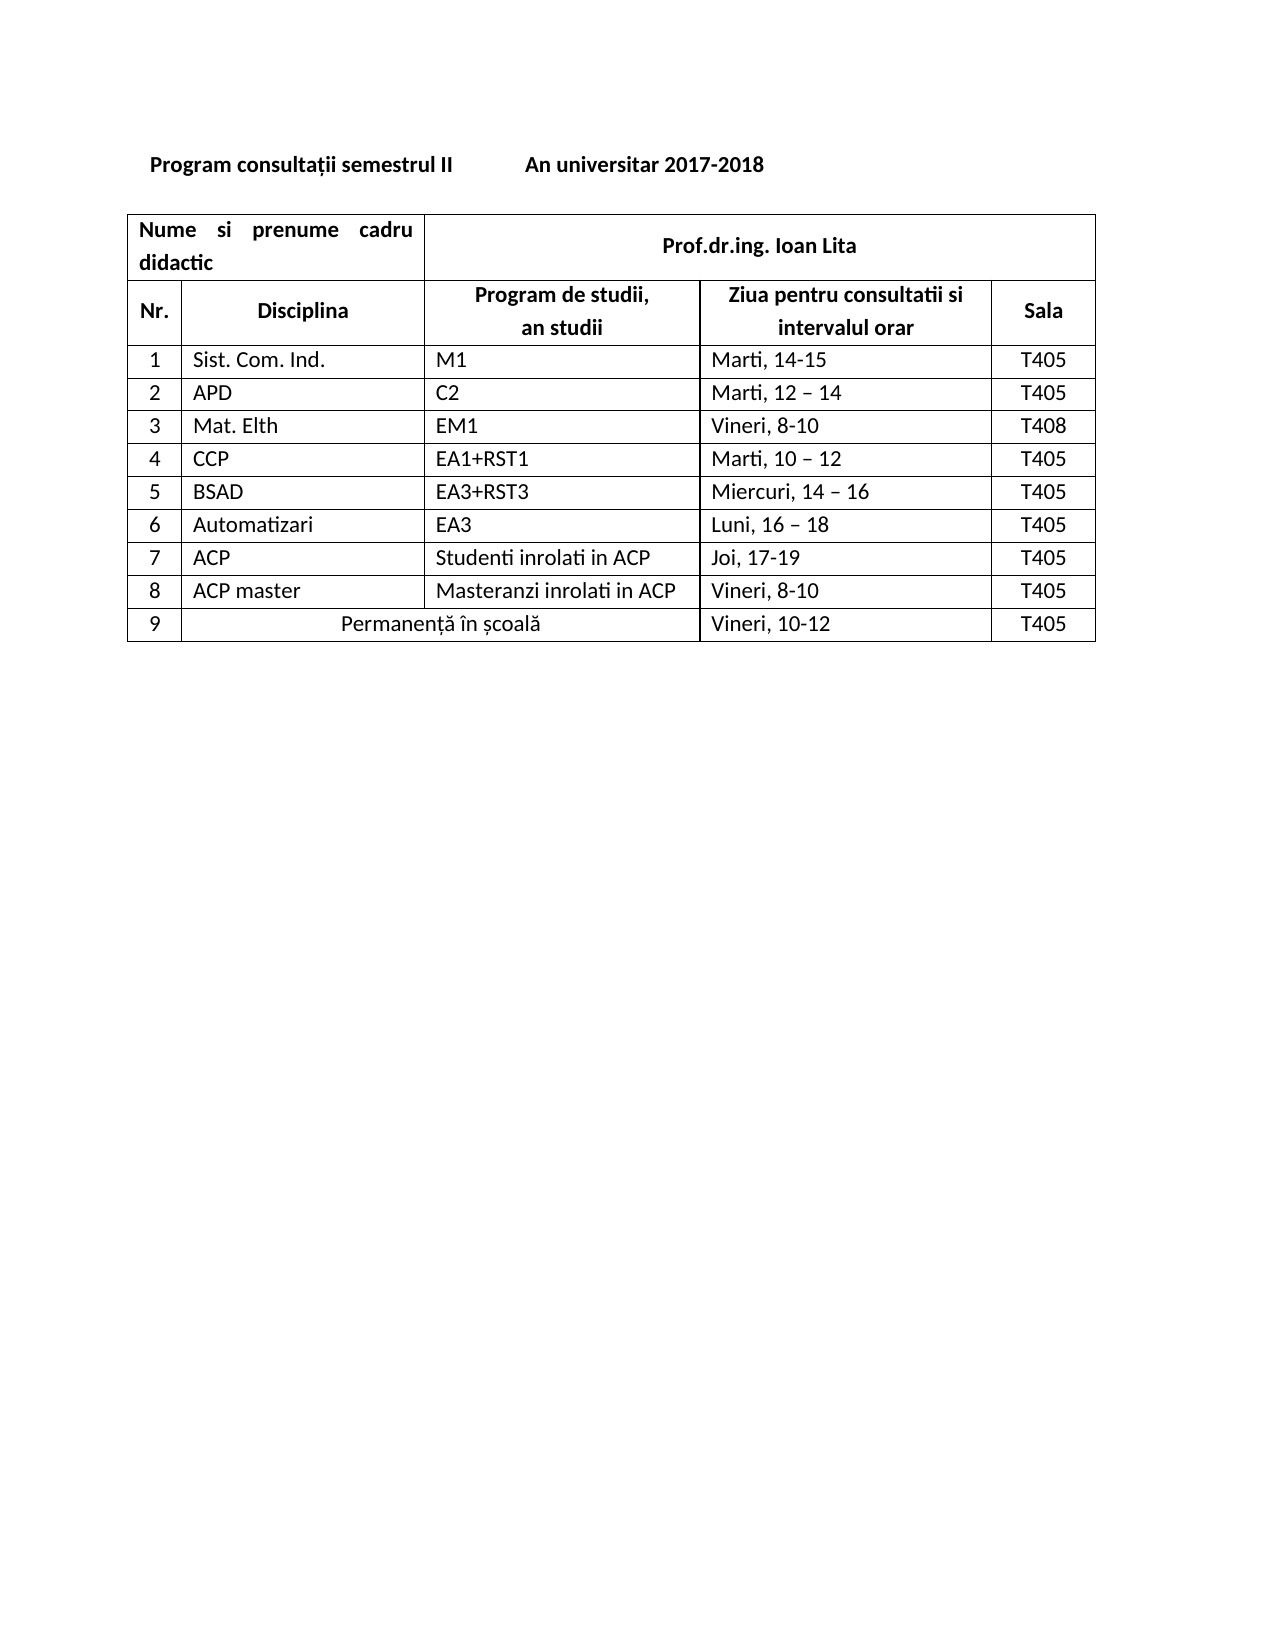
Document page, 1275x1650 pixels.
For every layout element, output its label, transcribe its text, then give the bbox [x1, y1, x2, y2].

table_cell Studenti inrolati in ACP [425, 543, 699, 575]
table_cell Joi, 17-19 [701, 543, 991, 575]
table_cell T405 [992, 346, 1095, 377]
table_cell EM1 [425, 411, 699, 443]
table_cell 5 [128, 477, 181, 509]
table_header Nume si prenume cadru didactic [128, 215, 424, 279]
table_cell T405 [992, 609, 1095, 641]
table_cell 2 [128, 379, 181, 410]
table_cell ACP master [182, 576, 424, 608]
table_cell Marti, 10 – 12 [701, 444, 991, 476]
table_cell T405 [992, 444, 1095, 476]
table_cell Marti, 12 – 14 [701, 379, 991, 410]
table_header Prof.dr.ing. Ioan Lita [425, 215, 1095, 279]
table_cell 4 [128, 444, 181, 476]
table_cell Automatizari [182, 510, 424, 542]
table_cell Masteranzi inrolati in ACP [425, 576, 699, 608]
table_cell 6 [128, 510, 181, 542]
table_cell 1 [128, 346, 181, 377]
table_cell T405 [992, 543, 1095, 575]
table_cell T405 [992, 477, 1095, 509]
text Program consultații semestrul II An universitar 2017-2018 [150, 150, 1125, 178]
table_cell T405 [992, 510, 1095, 542]
table_cell T405 [992, 379, 1095, 410]
table_cell 8 [128, 576, 181, 608]
table_cell C2 [425, 379, 699, 410]
table_cell Marti, 14-15 [701, 346, 991, 377]
table_cell Vineri, 8-10 [701, 576, 991, 608]
table_cell Luni, 16 – 18 [701, 510, 991, 542]
table_cell 7 [128, 543, 181, 575]
table_cell Ziua pentru consultatii si intervalul orar [701, 281, 991, 344]
table_cell Vineri, 10-12 [701, 609, 991, 641]
table_cell Permanență în școală [182, 609, 699, 641]
table_cell BSAD [182, 477, 424, 509]
table_cell Mat. Elth [182, 411, 424, 443]
table_cell CCP [182, 444, 424, 476]
table_cell M1 [425, 346, 699, 377]
table_cell Program de studii, an studii [425, 281, 699, 344]
table_cell 3 [128, 411, 181, 443]
table_cell APD [182, 379, 424, 410]
table_cell EA1+RST1 [425, 444, 699, 476]
table_cell Miercuri, 14 – 16 [701, 477, 991, 509]
table_cell EA3 [425, 510, 699, 542]
table_cell Vineri, 8-10 [701, 411, 991, 443]
table_cell Nr. [128, 281, 181, 344]
table_cell ACP [182, 543, 424, 575]
table_cell 9 [128, 609, 181, 641]
table_cell T408 [992, 411, 1095, 443]
table_cell EA3+RST3 [425, 477, 699, 509]
table_cell Sist. Com. Ind. [182, 346, 424, 377]
table_cell Disciplina [182, 281, 424, 344]
table_cell Sala [992, 281, 1095, 344]
table_cell T405 [992, 576, 1095, 608]
